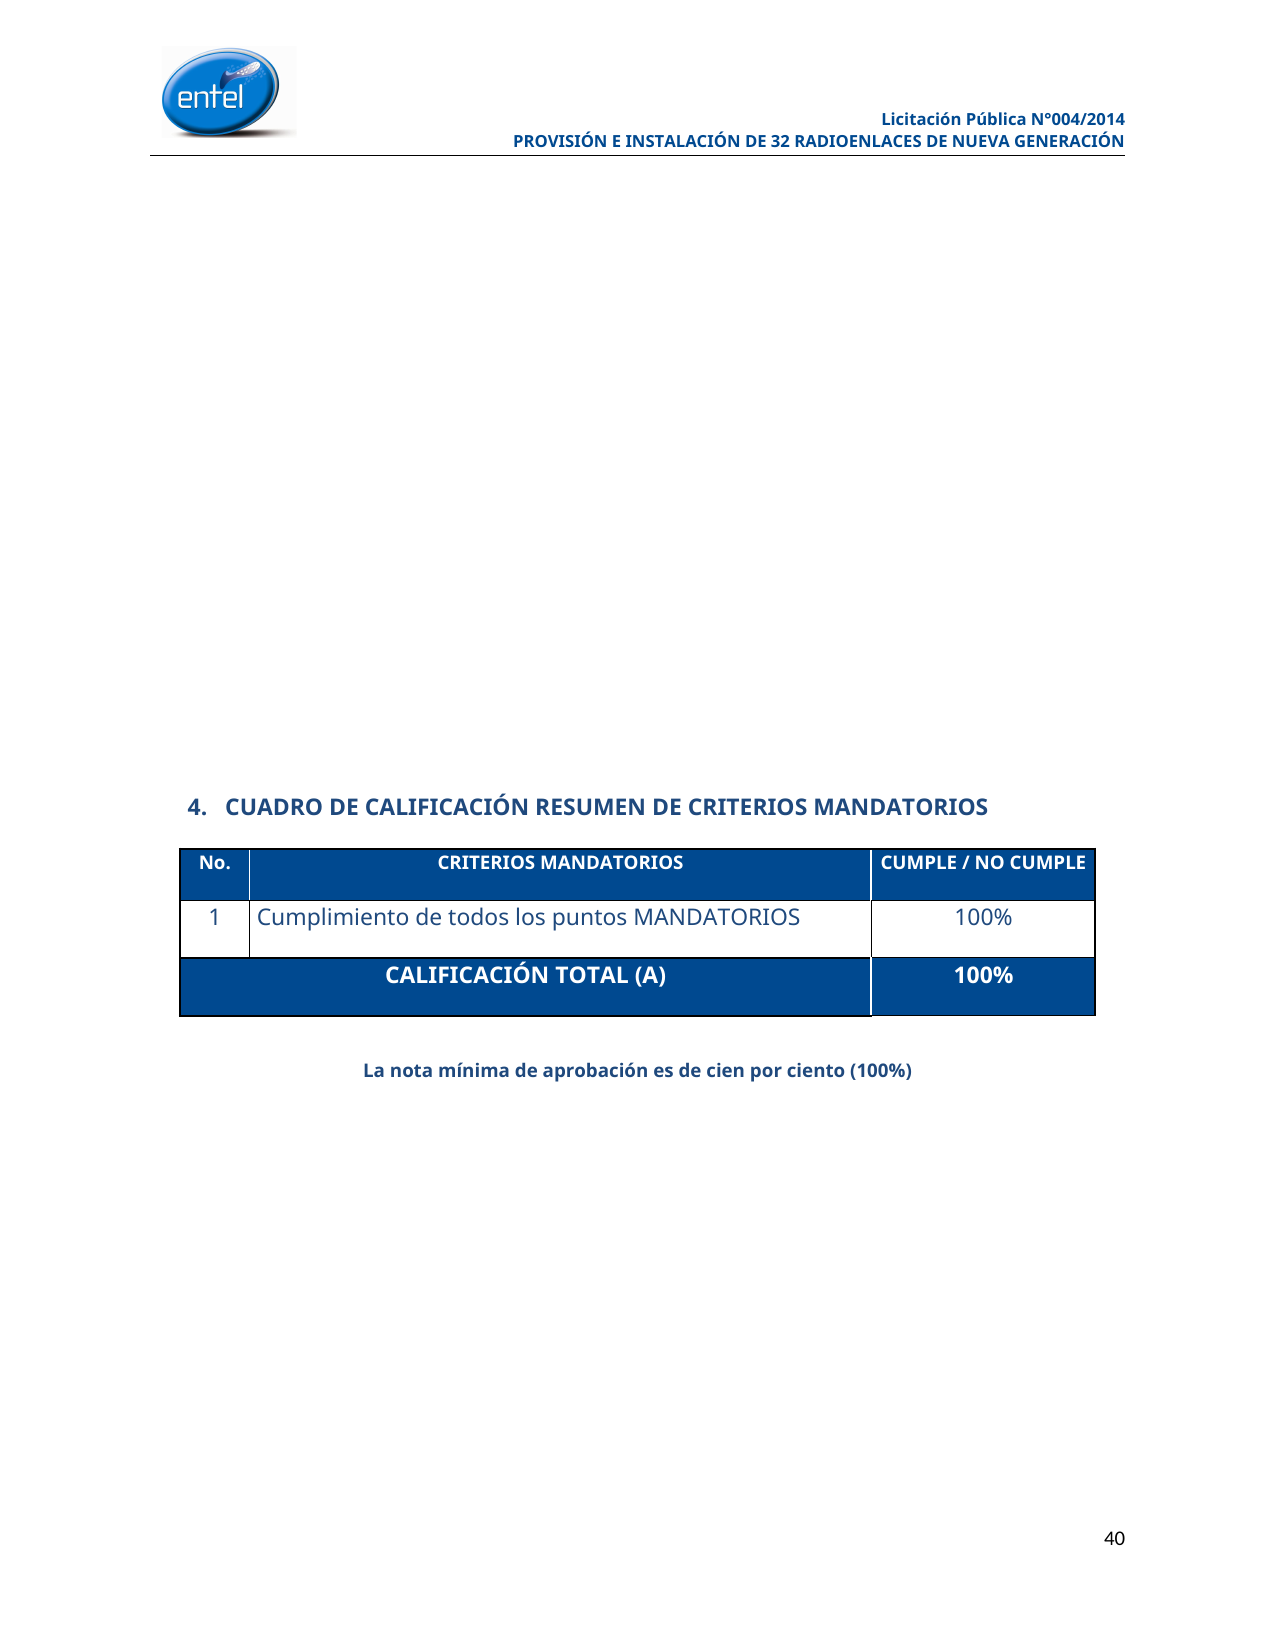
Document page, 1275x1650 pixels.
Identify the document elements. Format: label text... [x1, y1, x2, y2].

table_cell 1 [181, 901, 249, 957]
list CUADRO DE CALIFICACIÓN RESUMEN DE CRITERIOS MANDATORIOS [187, 791, 1125, 822]
table_header CUMPLE / NO CUMPLE [872, 850, 1094, 900]
table_cell 100% [872, 958, 1094, 1015]
table_cell Cumplimiento de todos los puntos MANDATORIOS [250, 901, 871, 957]
text La nota mínima de aprobación es de cien por ciento (100%) [150, 1057, 1125, 1083]
picture [161, 46, 297, 138]
table_header No. [181, 850, 249, 900]
table_cell CALIFICACIÓN TOTAL (A) [181, 959, 870, 1015]
table_header CRITERIOS MANDATORIOS [250, 850, 870, 900]
table_cell 100% [872, 901, 1094, 957]
